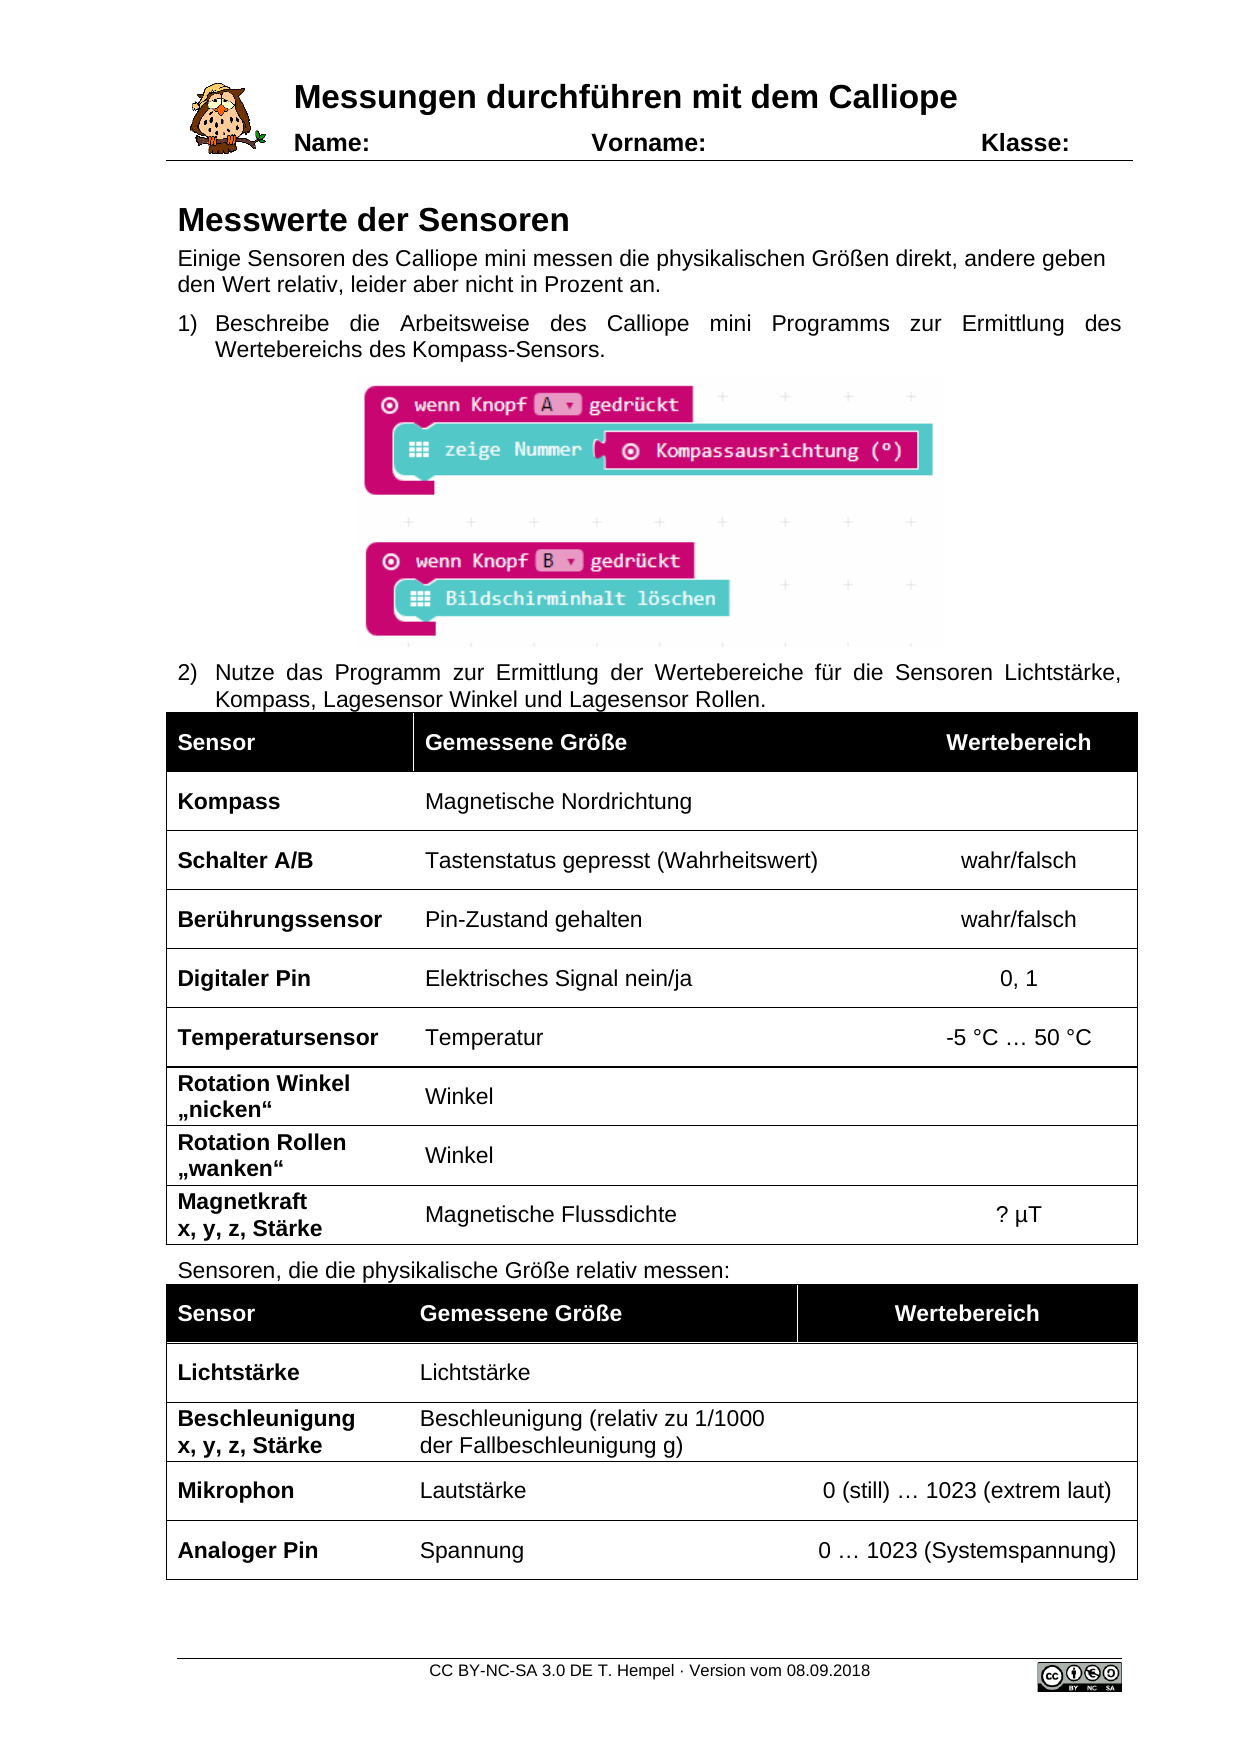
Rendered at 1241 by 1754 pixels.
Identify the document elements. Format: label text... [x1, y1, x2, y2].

table_cell Winkel [414, 1068, 901, 1125]
table_cell Digitaler Pin [167, 949, 413, 1007]
table_cell 0 … 1023 (Systemspannung) [798, 1521, 1137, 1579]
table_cell Pin-Zustand gehalten [414, 890, 901, 948]
table_cell wahr/falsch [901, 831, 1137, 889]
table_cell Winkel [414, 1126, 901, 1184]
table_cell -5 °C … 50 °C [901, 1008, 1137, 1066]
table_header Sensor [167, 713, 413, 771]
table_cell Beschleunigung x, y, z, Stärke [167, 1403, 408, 1461]
table_cell [798, 1344, 1137, 1402]
table_header Gemessene Größe [414, 713, 901, 771]
subtitle Messwerte der Sensoren [177, 200, 1122, 239]
table_cell 0, 1 [901, 949, 1137, 1007]
text Einige Sensoren des Calliope mini messen die physikalischen Größen direkt, andere geben den Wert relativ, leider aber nicht in Prozent an. [177, 245, 1122, 298]
table_cell Analoger Pin [167, 1521, 408, 1579]
table_cell Lautstärke [408, 1462, 797, 1520]
table_cell Kompass [167, 772, 413, 830]
text Sensoren, die die physikalische Größe relativ messen: [177, 1257, 1122, 1283]
table_cell Lichtstärke [408, 1344, 797, 1402]
table_cell [901, 1126, 1137, 1184]
table_cell Magnetkraft x, y, z, Stärke [167, 1186, 413, 1243]
table_header Gemessene Größe [408, 1285, 797, 1342]
table_cell Elektrisches Signal nein/ja [414, 949, 901, 1007]
list Nutze das Programm zur Ermittlung der Wertebereiche für die Sensoren Lichtstärke, Kompass, Lagesensor Winkel und Lagesensor Rollen. [177, 659, 1122, 712]
table_cell Temperatursensor [167, 1008, 413, 1066]
table_cell ? µT [901, 1186, 1137, 1243]
table_cell wahr/falsch [901, 890, 1137, 948]
table_cell Beschleunigung (relativ zu 1/1000 der Fallbeschleunigung g) [408, 1403, 797, 1461]
table_cell Rotation Winkel „nicken“ [167, 1068, 413, 1125]
table_cell Lichtstärke [167, 1344, 408, 1402]
picture [177, 73, 271, 160]
table_cell Mikrophon [167, 1462, 408, 1520]
table_header Wertebereich [901, 713, 1137, 771]
table_cell Spannung [408, 1521, 797, 1579]
table_cell [901, 772, 1137, 830]
table_cell [901, 1068, 1137, 1125]
table_cell Schalter A/B [167, 831, 413, 889]
table_cell Berührungssensor [167, 890, 413, 948]
table_cell Magnetische Flussdichte [414, 1186, 901, 1243]
table_cell [798, 1403, 1137, 1461]
table_header Wertebereich [798, 1285, 1137, 1342]
table_cell 0 (still) … 1023 (extrem laut) [798, 1462, 1137, 1520]
picture [356, 375, 944, 647]
table_cell Temperatur [414, 1008, 901, 1066]
table_cell Rotation Rollen „wanken“ [167, 1126, 413, 1184]
table_cell Magnetische Nordrichtung [414, 772, 901, 830]
picture [1037, 1662, 1122, 1692]
table_cell Tastenstatus gepresst (Wahrheitswert) [414, 831, 901, 889]
list Beschreibe die Arbeitsweise des Calliope mini Programms zur Ermittlung des Wertebereichs des Kompass-Sensors. [177, 310, 1122, 363]
table_header Sensor [167, 1285, 408, 1342]
